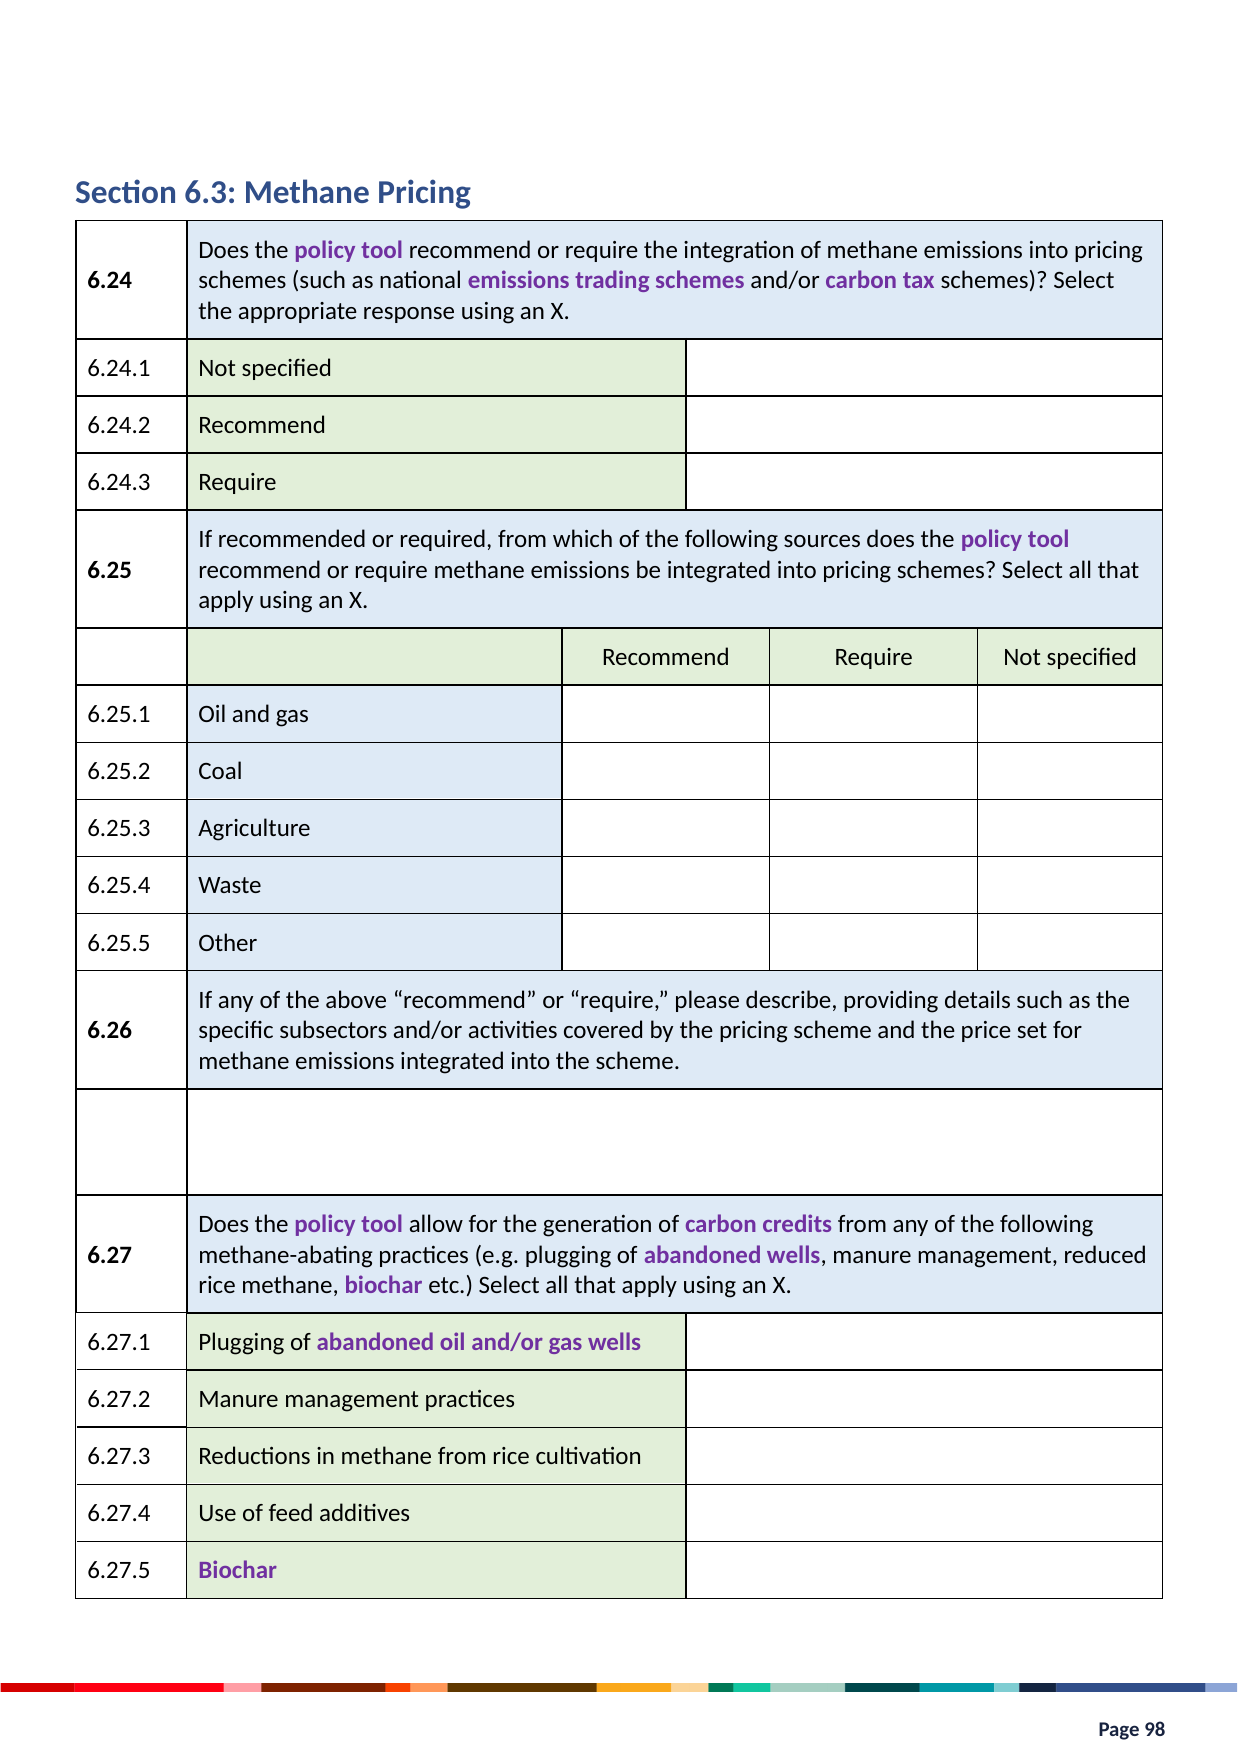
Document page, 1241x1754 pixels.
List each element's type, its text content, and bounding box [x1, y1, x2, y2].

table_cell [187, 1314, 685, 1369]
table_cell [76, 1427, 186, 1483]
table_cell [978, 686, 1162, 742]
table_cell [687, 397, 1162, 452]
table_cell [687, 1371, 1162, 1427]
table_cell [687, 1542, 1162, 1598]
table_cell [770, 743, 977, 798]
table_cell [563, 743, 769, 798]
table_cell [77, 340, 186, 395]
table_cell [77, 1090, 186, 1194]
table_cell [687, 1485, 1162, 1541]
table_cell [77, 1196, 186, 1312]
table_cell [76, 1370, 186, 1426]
picture [0, 1683, 1236, 1692]
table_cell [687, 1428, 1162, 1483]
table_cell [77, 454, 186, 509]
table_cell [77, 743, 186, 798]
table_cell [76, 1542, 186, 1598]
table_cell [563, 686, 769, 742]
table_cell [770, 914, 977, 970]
subtitle Section 6.3: Methane Pricing [75, 171, 1165, 211]
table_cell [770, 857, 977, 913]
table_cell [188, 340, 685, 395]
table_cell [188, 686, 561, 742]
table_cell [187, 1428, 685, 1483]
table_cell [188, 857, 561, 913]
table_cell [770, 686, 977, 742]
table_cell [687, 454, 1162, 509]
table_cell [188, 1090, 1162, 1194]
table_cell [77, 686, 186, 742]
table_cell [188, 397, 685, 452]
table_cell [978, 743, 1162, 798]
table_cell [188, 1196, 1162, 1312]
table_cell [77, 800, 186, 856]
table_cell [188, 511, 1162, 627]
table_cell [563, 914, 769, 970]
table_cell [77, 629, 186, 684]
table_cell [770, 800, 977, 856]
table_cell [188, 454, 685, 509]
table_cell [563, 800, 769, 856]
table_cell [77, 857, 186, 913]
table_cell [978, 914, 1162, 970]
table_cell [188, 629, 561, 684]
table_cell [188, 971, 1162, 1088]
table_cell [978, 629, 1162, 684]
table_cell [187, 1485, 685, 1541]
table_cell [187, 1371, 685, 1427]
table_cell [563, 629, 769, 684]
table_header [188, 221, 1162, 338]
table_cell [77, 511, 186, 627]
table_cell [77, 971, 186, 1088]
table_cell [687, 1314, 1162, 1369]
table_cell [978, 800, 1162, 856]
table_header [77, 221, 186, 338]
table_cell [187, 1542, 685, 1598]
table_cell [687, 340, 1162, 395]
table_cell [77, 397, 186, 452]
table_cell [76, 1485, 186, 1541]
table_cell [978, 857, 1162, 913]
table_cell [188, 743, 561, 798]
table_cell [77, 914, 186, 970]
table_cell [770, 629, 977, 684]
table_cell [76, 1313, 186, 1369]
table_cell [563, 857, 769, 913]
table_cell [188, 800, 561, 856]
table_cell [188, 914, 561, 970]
